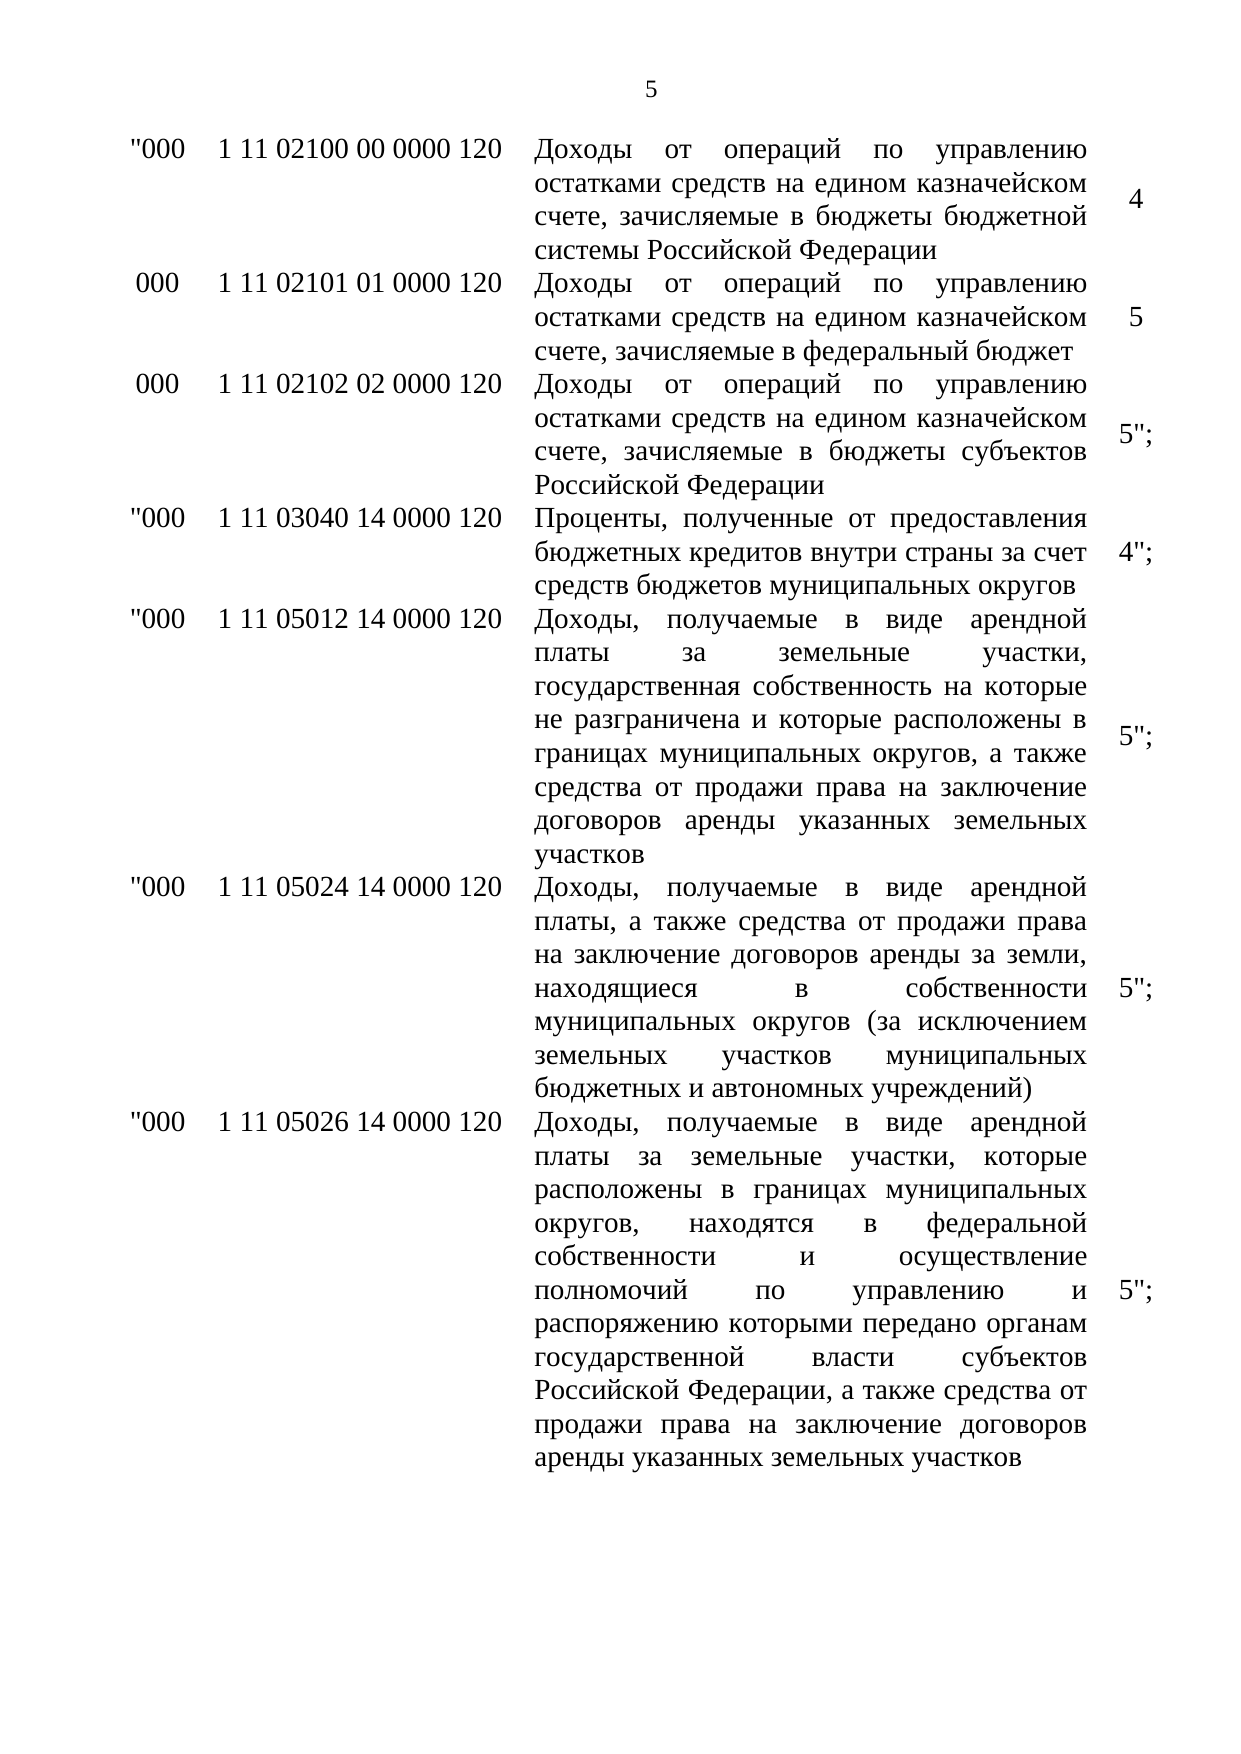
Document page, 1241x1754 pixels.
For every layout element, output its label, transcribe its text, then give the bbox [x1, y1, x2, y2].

table_cell "000 [118, 601, 196, 869]
table_cell "000 [118, 131, 196, 266]
table_cell "000 [118, 1104, 196, 1473]
table_cell 000 [118, 366, 196, 500]
table_cell 1 11 02101 01 0000 120 [196, 266, 523, 366]
table_cell Доходы, получаемые в виде арендной платы за земельные участки, которые расположены в границах муниципальных округов, находятся в федеральной собственности и осуществление полномочий по управлению и распоряжению которыми передано органам государственной власти субъектов Российской Федерации, а также средства от продажи права на заключение договоров аренды указанных земельных участков [523, 1104, 1099, 1473]
table_cell 1 11 05024 14 0000 120 [196, 869, 523, 1104]
table_cell 5"; [1099, 601, 1173, 869]
table_cell 1 11 02102 02 0000 120 [196, 366, 523, 500]
table_cell 1 11 05012 14 0000 120 [196, 601, 523, 869]
table_cell Доходы от операций по управлению остатками средств на едином казначейском счете, зачисляемые в бюджеты бюджетной системы Российской Федерации [523, 131, 1099, 266]
table_cell 4 [1099, 131, 1173, 266]
table_cell 1 11 05026 14 0000 120 [196, 1104, 523, 1473]
table_cell 5 [1099, 266, 1173, 366]
table_cell Доходы, получаемые в виде арендной платы, а также средства от продажи права на заключение договоров аренды за земли, находящиеся в собственности муниципальных округов (за исключением земельных участков муниципальных бюджетных и автономных учреждений) [523, 869, 1099, 1104]
table_cell 5"; [1099, 1104, 1173, 1473]
table_cell 1 11 03040 14 0000 120 [196, 500, 523, 601]
table_cell 1 11 02100 00 0000 120 [196, 131, 523, 266]
table_cell 5"; [1099, 366, 1173, 500]
table_cell Доходы от операций по управлению остатками средств на едином казначейском счете, зачисляемые в бюджеты субъектов Российской Федерации [523, 366, 1099, 500]
table_cell 000 [118, 266, 196, 366]
table_cell "000 [118, 869, 196, 1104]
table_cell 5"; [1099, 869, 1173, 1104]
table_cell Доходы, получаемые в виде арендной платы за земельные участки, государственная собственность на которые не разграничена и которые расположены в границах муниципальных округов, а также средства от продажи права на заключение договоров аренды указанных земельных участков [523, 601, 1099, 869]
table_cell "000 [118, 500, 196, 601]
table_cell Проценты, полученные от предоставления бюджетных кредитов внутри страны за счет средств бюджетов муниципальных округов [523, 500, 1099, 601]
table_cell Доходы от операций по управлению остатками средств на едином казначейском счете, зачисляемые в федеральный бюджет [523, 266, 1099, 366]
table_cell 4"; [1099, 500, 1173, 601]
